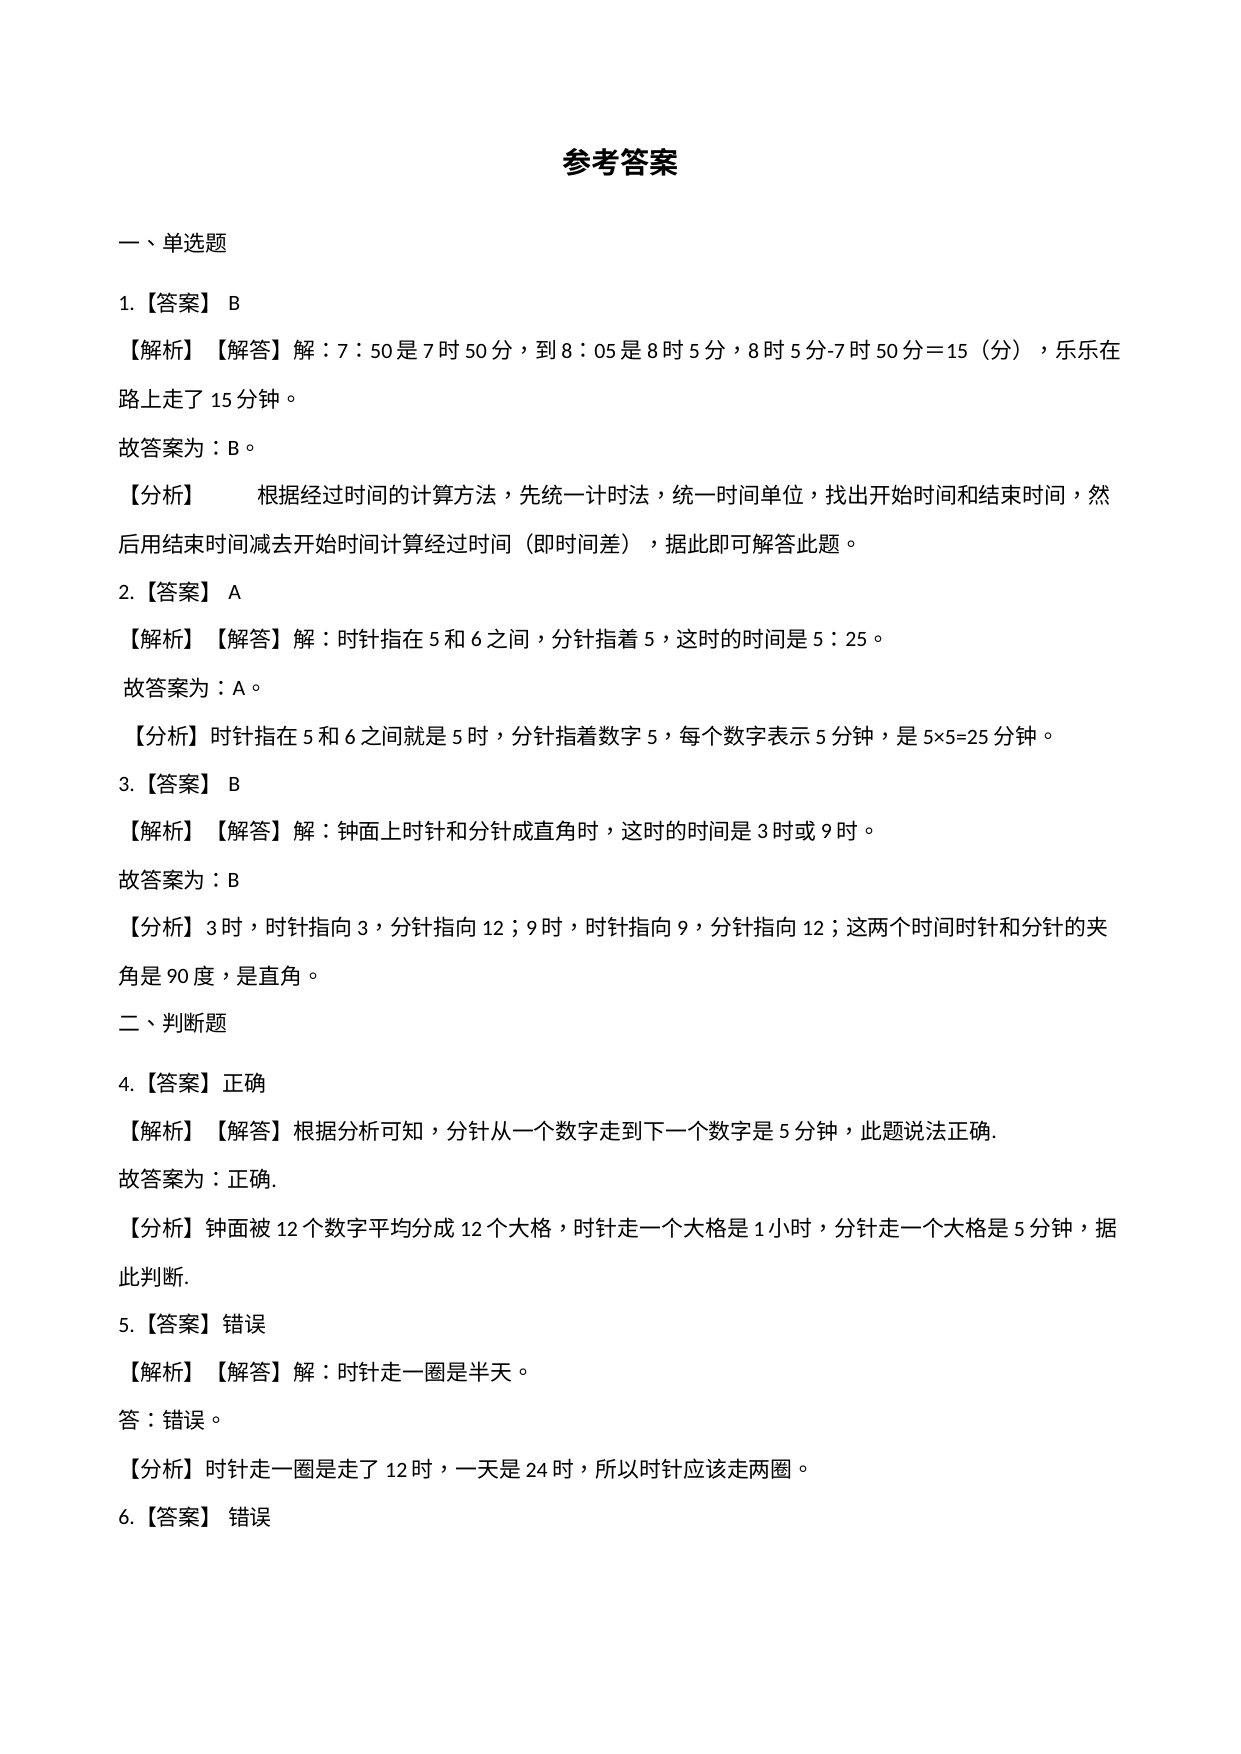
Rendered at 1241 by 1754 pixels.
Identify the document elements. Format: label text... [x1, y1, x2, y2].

text 【解析】【解答】解：钟面上时针和分针成直角时，这时的时间是3时或9时。 故答案为：B [118, 815, 1122, 896]
text 参考答案 [118, 129, 1122, 194]
text 【分析】 根据经过时间的计算方法，先统一计时法，统一时间单位，找出开始时间和结束时间，然后用结束时间减去开始时间计算经过时间（即时间差），据此即可解答此题。 [118, 479, 1122, 560]
text 【分析】3时，时针指向3，分针指向12；9时，时针指向9，分针指向12；这两个时间时针和分针的夹角是90度，是直角。 [118, 911, 1122, 992]
text 一、单选题 [118, 227, 1122, 259]
text 【解析】【解答】解：时针指在5和6之间，分针指着5，这时的时间是5：25。 故答案为：A。 【分析】时针指在5和6之间就是5时，分针指着数字5，每个数字表示5分钟，是5×5=25分钟。 [118, 622, 1122, 752]
text 4.【答案】正确 [118, 1067, 1122, 1099]
text 【解析】【解答】解：7：50是7时50分，到8：05是8时5分，8时5分-7时50分＝15（分），乐乐在路上走了15分钟。 故答案为：B。 [118, 334, 1122, 464]
text 【解析】【解答】解：时针走一圈是半天。 答：错误。 【分析】时针走一圈是走了12时，一天是24时，所以时针应该走两圈。 [118, 1355, 1122, 1485]
text 1.【答案】 B [118, 287, 1122, 319]
text 【解析】【解答】根据分析可知，分针从一个数字走到下一个数字是5分钟，此题说法正确. 故答案为：正确. 【分析】钟面被12个数字平均分成12个大格，时针走一个大格是1小时，分针走一个大格是5分钟，据此判断. [118, 1114, 1122, 1293]
text 5.【答案】错误 [118, 1308, 1122, 1341]
text 6.【答案】 错误 [118, 1500, 1122, 1533]
text 二、判断题 [118, 1007, 1122, 1039]
text 3.【答案】 B [118, 767, 1122, 800]
text 2.【答案】 A [118, 575, 1122, 608]
